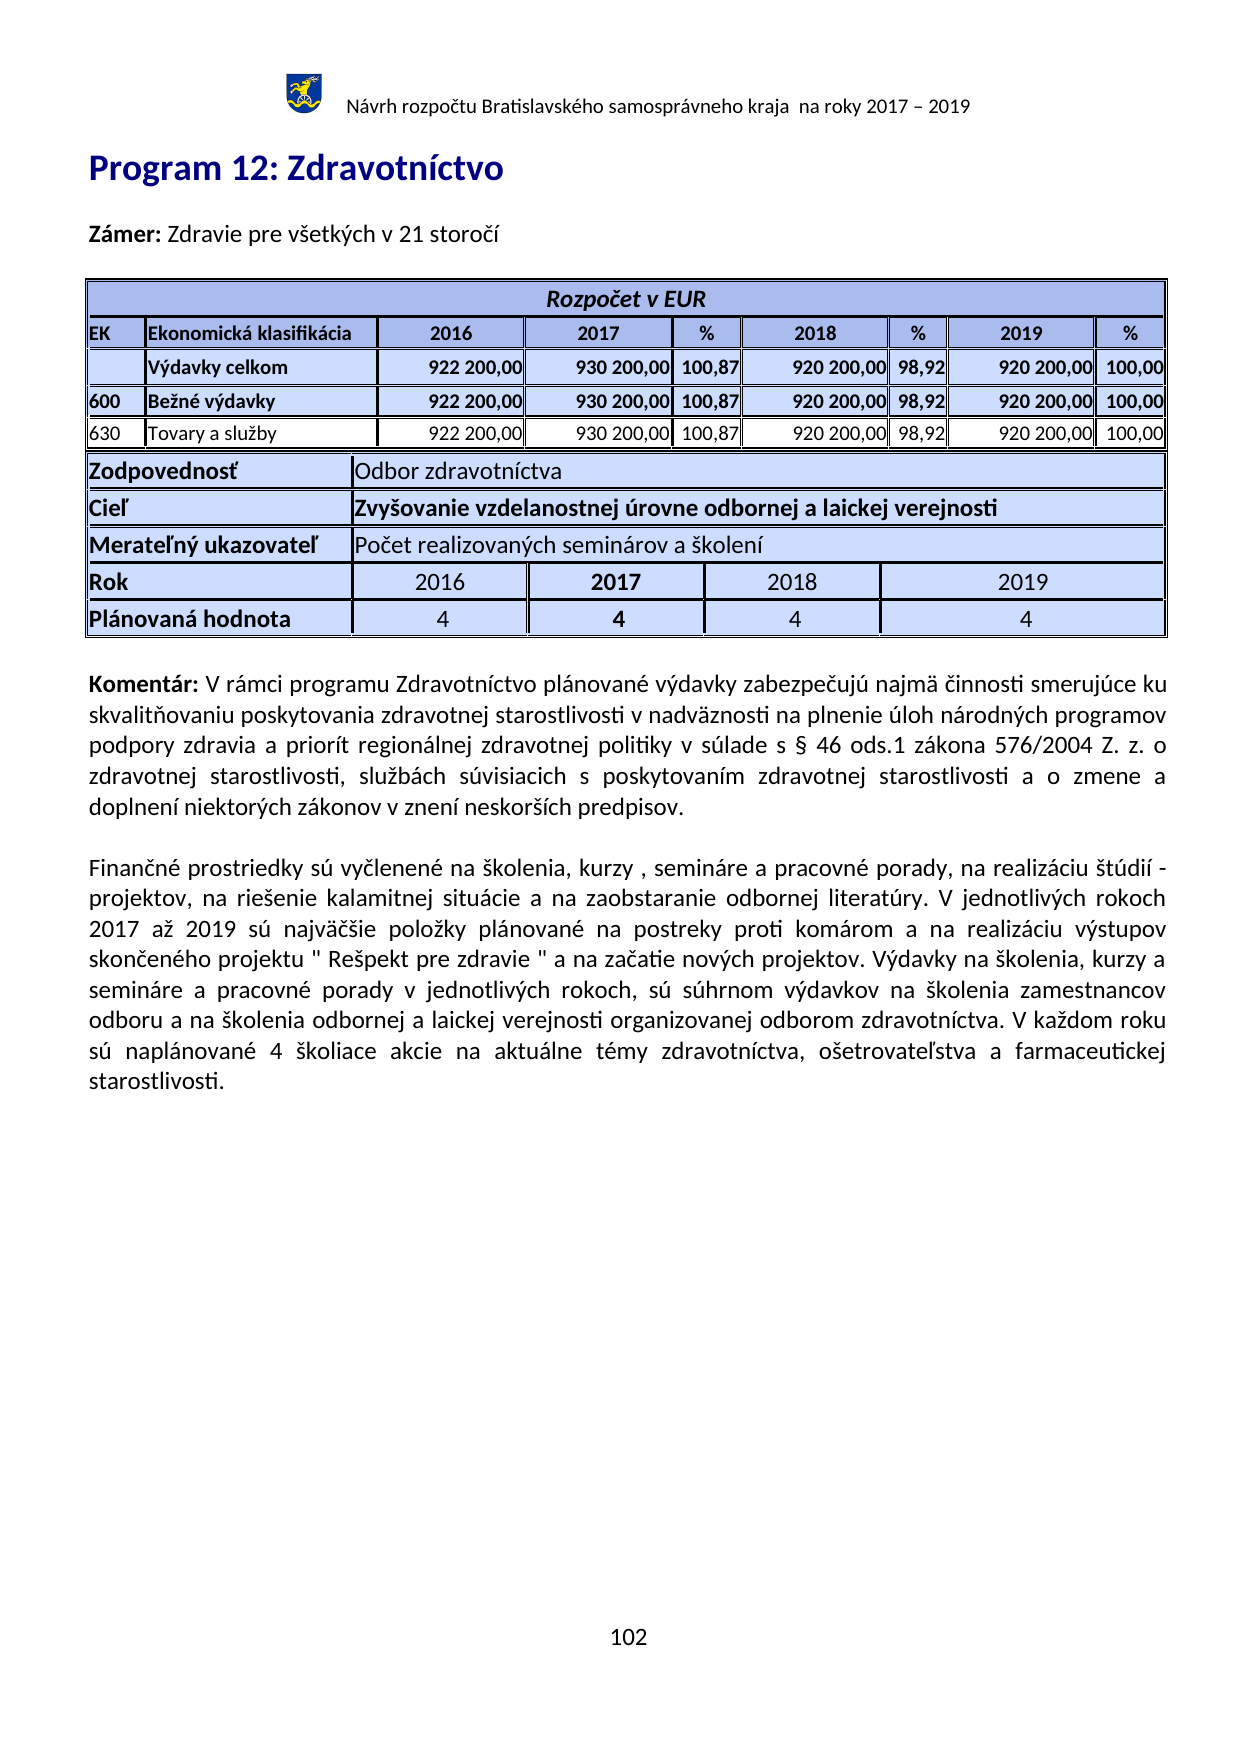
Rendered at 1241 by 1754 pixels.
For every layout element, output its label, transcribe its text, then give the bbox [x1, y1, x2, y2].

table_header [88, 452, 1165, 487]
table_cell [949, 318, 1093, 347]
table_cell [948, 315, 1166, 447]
text Zámer: Zdravie pre všetkých v 21 storočí [89, 218, 1168, 249]
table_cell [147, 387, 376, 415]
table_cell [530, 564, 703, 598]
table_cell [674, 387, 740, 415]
picture [285, 73, 323, 114]
text Program 12: Zdravotníctvo [89, 143, 1168, 189]
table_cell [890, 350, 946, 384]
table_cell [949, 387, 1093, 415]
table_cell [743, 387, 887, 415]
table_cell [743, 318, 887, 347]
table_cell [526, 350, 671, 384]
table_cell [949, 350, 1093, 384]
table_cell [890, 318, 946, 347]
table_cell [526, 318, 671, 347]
text Finančné prostriedky sú vyčlenené na školenia, kurzy , semináre a pracovné porady, na realizáciu štúdií - projektov, na riešenie kalamitnej situácie a na zaobstaranie odbornej literatúry. V jednotlivých rokoch 2017 až 2019 sú najväčšie položky plánované na postreky proti komárom a na realizáciu výstupov skončeného projektu " Rešpekt pre zdravie " a na začatie nových projektov. Výdavky na školenia, kurzy a semináre a pracovné porady v jednotlivých rokoch, sú súhrnom výdavkov na školenia zamestnancov odboru a na školenia odbornej a laickej verejnosti organizovanej odborom zdravotníctva. V každom roku sú naplánované 4 školiace akcie na aktuálne témy zdravotníctva, ošetrovateľstva a farmaceutickej starostlivosti. [89, 852, 1168, 1096]
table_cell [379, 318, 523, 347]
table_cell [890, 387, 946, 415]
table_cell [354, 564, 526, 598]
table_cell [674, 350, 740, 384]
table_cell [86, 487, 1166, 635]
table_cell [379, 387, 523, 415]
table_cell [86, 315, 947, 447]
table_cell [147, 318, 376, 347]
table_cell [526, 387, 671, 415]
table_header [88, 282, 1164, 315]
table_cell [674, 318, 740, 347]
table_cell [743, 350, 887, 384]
text Komentár: V rámci programu Zdravotníctvo plánované výdavky zabezpečujú najmä činnosti smerujúce ku skvalitňovaniu poskytovania zdravotnej starostlivosti v nadväznosti na plnenie úloh národných programov podpory zdravia a priorít regionálnej zdravotnej politiky v súlade s § 46 ods.1 zákona 576/2004 Z. z. o zdravotnej starostlivosti, službách súvisiacich s poskytovaním zdravotnej starostlivosti a o zmene a doplnení niektorých zákonov v znení neskorších predpisov. [89, 668, 1168, 821]
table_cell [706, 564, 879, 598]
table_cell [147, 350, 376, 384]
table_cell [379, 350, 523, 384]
